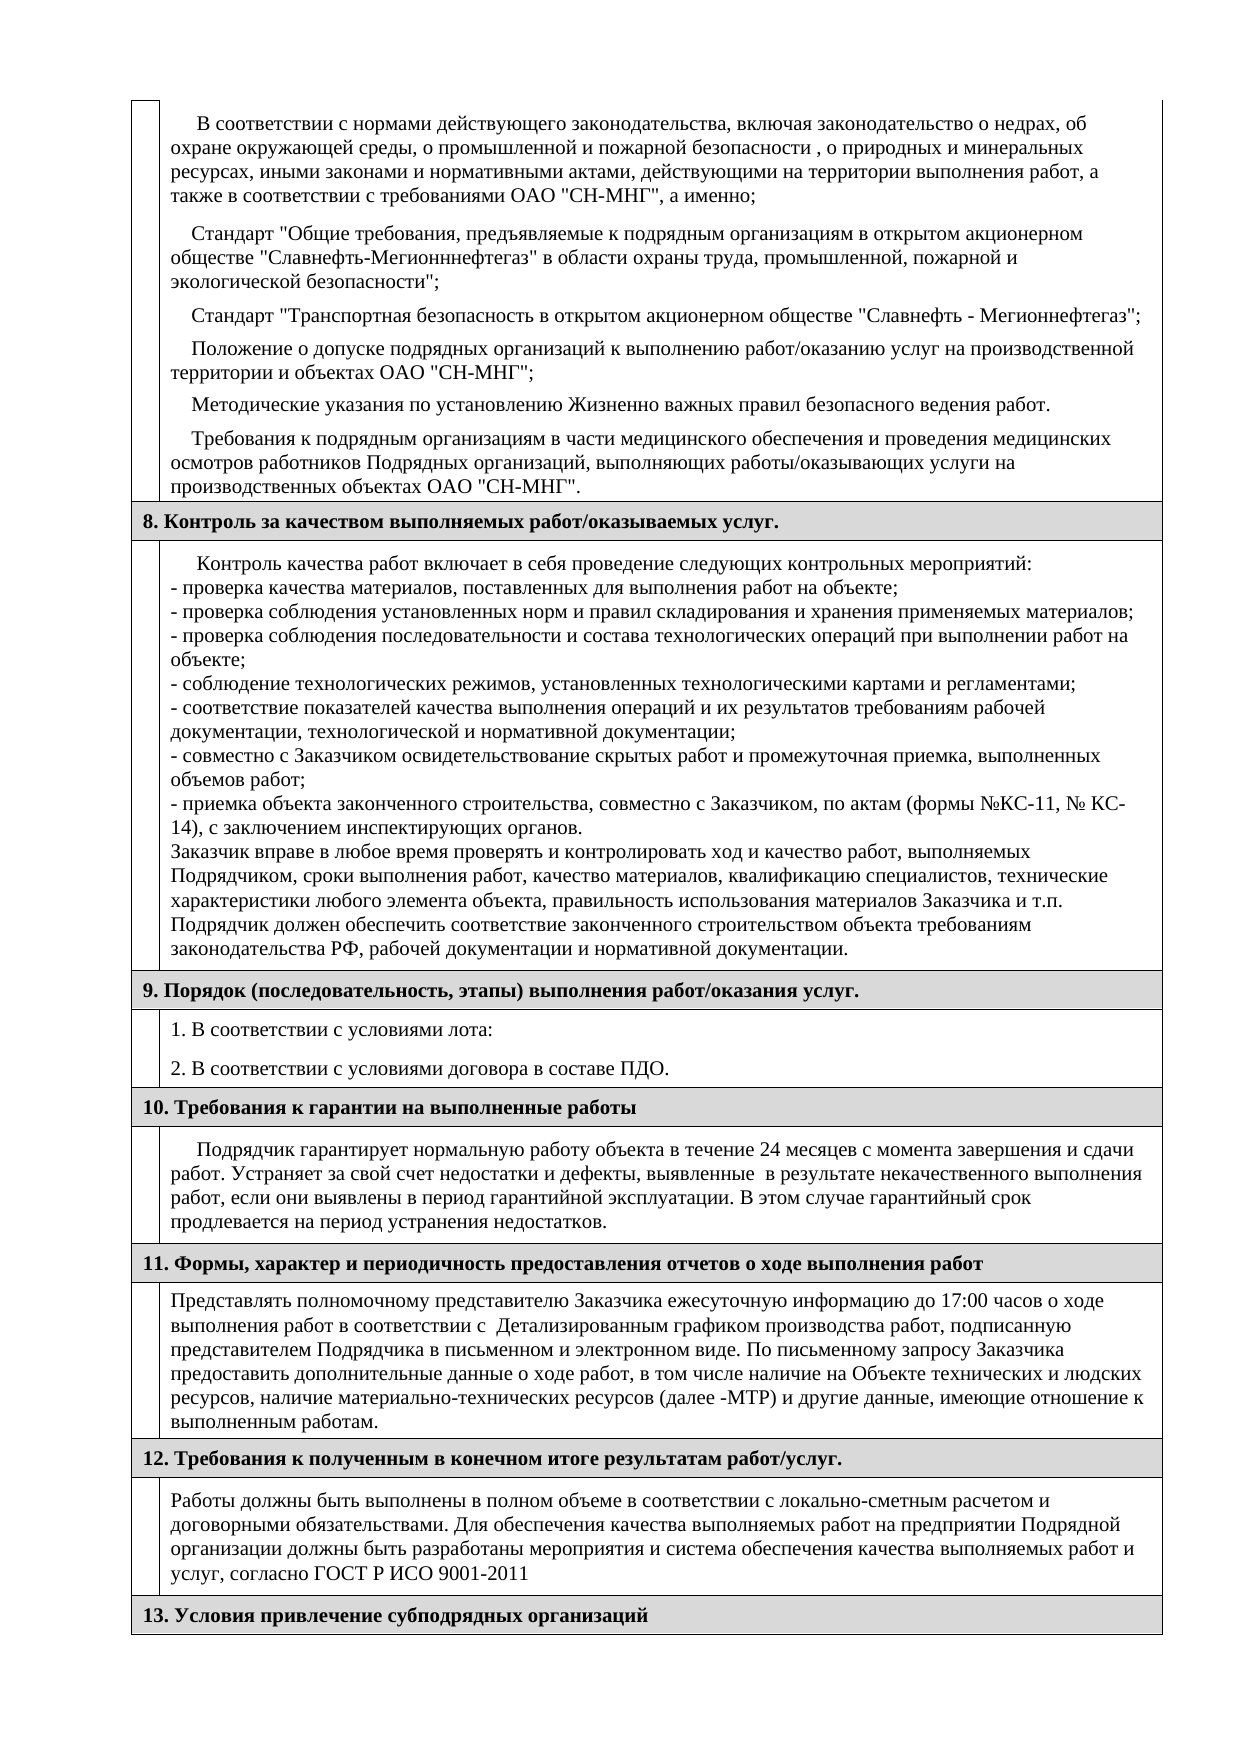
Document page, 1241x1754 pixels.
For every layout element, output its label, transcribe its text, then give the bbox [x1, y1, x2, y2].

table_cell Контроль качества работ включает в себя проведение следующих контрольных мероприятий: - проверка качества материалов, поставленных для выполнения работ на объекте; - проверка соблюдения установленных норм и правил складирования и хранения применяемых материалов; - проверка соблюдения последовательности и состава технологических операций при выполнении работ на объекте; - соблюдение технологических режимов, установленных технологическими картами и регламентами; - соответствие показателей качества выполнения операций и их результатов требованиям рабочей документации, технологической и нормативной документации; - совместно с Заказчиком освидетельствование скрытых работ и промежуточная приемка, выполненных объемов работ; - приемка объекта законченного строительства, совместно с Заказчиком, по актам (формы №КС-11, № КС-14), с заключением инспектирующих органов. Заказчик вправе в любое время проверять и контролировать ход и качество работ, выполняемых Подрядчиком, сроки выполнения работ, качество материалов, квалификацию специалистов, технические характеристики любого элемента объекта, правильность использования материалов Заказчика и т.п. Подрядчик должен обеспечить соответствие законченного строительством объекта требованиям законодательства РФ, рабочей документации и нормативной документации. [160, 541, 1162, 969]
table_cell 11. Формы, характер и периодичность предоставления отчетов о ходе выполнения работ [132, 1244, 1162, 1282]
table_cell Требования к подрядным организациям в части медицинского обеспечения и проведения медицинских осмотров работников Подрядных организаций, выполняющих работы/оказывающих услуги на производственных объектах ОАО "СН-МНГ". [160, 423, 1162, 501]
table_cell Положение о допуске подрядных организаций к выполнению работ/оказанию услуг на производственной территории и объектах ОАО "СН-МНГ"; [160, 335, 1162, 384]
table_cell [132, 1283, 159, 1438]
table_cell В соответствии с нормами действующего законодательства, включая законодательство о недрах, об охране окружающей среды, о промышленной и пожарной безопасности , о природных и минеральных ресурсах, иными законами и нормативными актами, действующими на территории выполнения работ, а также в соответствии с требованиями ОАО "СН-МНГ", а именно; [160, 100, 1162, 217]
table_cell 1. В соответствии с условиями лота: [160, 1010, 1162, 1048]
table_cell [132, 1127, 159, 1243]
table_cell Стандарт "Транспортная безопасность в открытом акционерном обществе "Славнефть - Мегионнефтегаз"; [160, 295, 1162, 334]
table_cell [132, 1478, 159, 1594]
table_cell [132, 1010, 159, 1087]
table_cell Стандарт "Общие требования, предъявляемые к подрядным организациям в открытом акционерном обществе "Славнефть-Мегионннефтегаз" в области охраны труда, промышленной, пожарной и экологической безопасности"; [160, 217, 1162, 295]
table_cell [132, 541, 159, 969]
table_cell Представлять полномочному представителю Заказчика ежесуточную информацию до 17:00 часов о ходе выполнения работ в соответствии с Детализированным графиком производства работ, подписанную представителем Подрядчика в письменном и электронном виде. По письменному запросу Заказчика предоставить дополнительные данные о ходе работ, в том числе наличие на Объекте технических и людских ресурсов, наличие материально-технических ресурсов (далее -МТР) и другие данные, имеющие отношение к выполненным работам. [160, 1283, 1162, 1438]
table_cell 10. Требования к гарантии на выполненные работы [132, 1088, 1162, 1126]
table_cell 9. Порядок (последовательность, этапы) выполнения работ/оказания услуг. [132, 971, 1162, 1008]
table_cell 8. Контроль за качеством выполняемых работ/оказываемых услуг. [132, 502, 1162, 540]
table_cell 12. Требования к полученным в конечном итоге результатам работ/услуг. [132, 1439, 1162, 1477]
table_cell Работы должны быть выполнены в полном объеме в соответствии с локально-сметным расчетом и договорными обязательствами. Для обеспечения качества выполняемых работ на предприятии Подрядной организации должны быть разработаны мероприятия и система обеспечения качества выполняемых работ и услуг, согласно ГОСТ Р ИСО 9001-2011 [160, 1478, 1162, 1594]
table_cell Подрядчик гарантирует нормальную работу объекта в течение 24 месяцев с момента завершения и сдачи работ. Устраняет за свой счет недостатки и дефекты, выявленные в результате некачественного выполнения работ, если они выявлены в период гарантийной эксплуатации. В этом случае гарантийный срок продлевается на период устранения недостатков. [160, 1127, 1162, 1243]
table_cell 13. Условия привлечение субподрядных организаций [132, 1596, 1162, 1633]
table_cell [132, 101, 159, 501]
table_cell Методические указания по установлению Жизненно важных правил безопасного ведения работ. [160, 384, 1162, 423]
table_cell 2. В соответствии с условиями договора в составе ПДО. [160, 1048, 1162, 1087]
